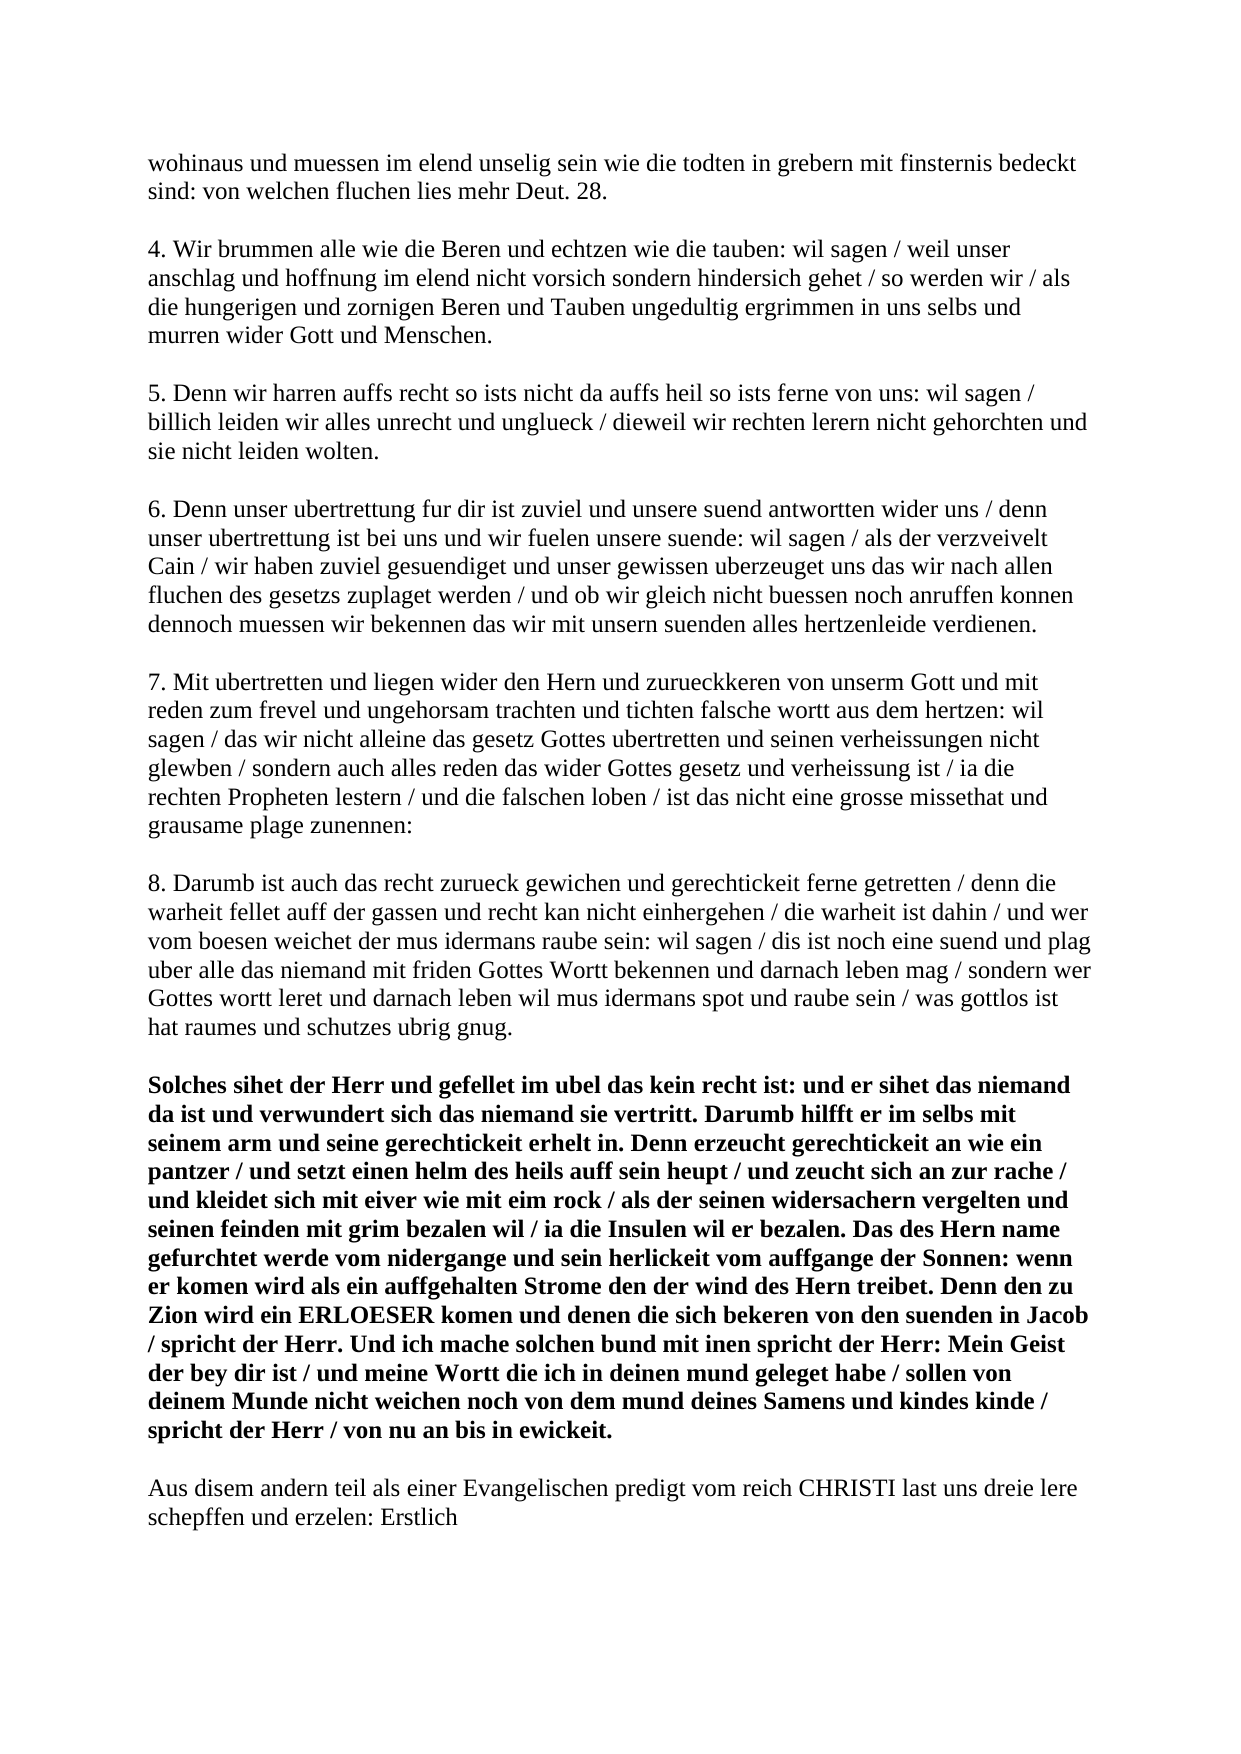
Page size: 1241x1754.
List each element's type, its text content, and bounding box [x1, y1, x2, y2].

text 8. Darumb ist auch das recht zurueck gewichen und gerechtickeit ferne getretten / denn die warheit fellet auff der gassen und recht kan nicht einhergehen / die warheit ist dahin / und wer vom boesen weichet der mus idermans raube sein: wil sagen / dis ist noch eine suend und plag uber alle das niemand mit friden Gottes Wortt bekennen und darnach leben mag / sondern wer Gottes wortt leret und darnach leben wil mus idermans spot und raube sein / was gottlos ist hat raumes und schutzes ubrig gnug. [148, 868, 1093, 1041]
text 6. Denn unser ubertrettung fur dir ist zuviel und unsere suend antwortten wider uns / denn unser ubertrettung ist bei uns und wir fuelen unsere suende: wil sagen / als der verzveivelt Cain / wir haben zuviel gesuendiget und unser gewissen uberzeuget uns das wir nach allen fluchen des gesetzs zuplaget werden / und ob wir gleich nicht buessen noch anruffen konnen dennoch muessen wir bekennen das wir mit unsern suenden alles hertzenleide verdienen. [148, 494, 1093, 638]
text 5. Denn wir harren auffs recht so ists nicht da auffs heil so ists ferne von uns: wil sagen / billich leiden wir alles unrecht und unglueck / dieweil wir rechten lerern nicht gehorchten und sie nicht leiden wolten. [148, 378, 1093, 465]
text 7. Mit ubertretten und liegen wider den Hern und zurueckkeren von unserm Gott und mit reden zum frevel und ungehorsam trachten und tichten falsche wortt aus dem hertzen: wil sagen / das wir nicht alleine das gesetz Gottes ubertretten und seinen verheissungen nicht glewben / sondern auch alles reden das wider Gottes gesetz und verheissung ist / ia die rechten Propheten lestern / und die falschen loben / ist das nicht eine grosse missethat und grausame plage zunennen: [148, 667, 1093, 839]
text Solches sihet der Herr und gefellet im ubel das kein recht ist: und er sihet das niemand da ist und verwundert sich das niemand sie vertritt. Darumb hilfft er im selbs mit seinem arm und seine gerechtickeit erhelt in. Denn erzeucht gerechtickeit an wie ein pantzer / und setzt einen helm des heils auff sein heupt / und zeucht sich an zur rache / und kleidet sich mit eiver wie mit eim rock / als der seinen widersachern vergelten und seinen feinden mit grim bezalen wil / ia die Insulen wil er bezalen. Das des Hern name gefurchtet werde vom nidergange und sein herlickeit vom auffgange der Sonnen: wenn er komen wird als ein auffgehalten Strome den der wind des Hern treibet. Denn den zu Zion wird ein ERLOESER komen und denen die sich bekeren von den suenden in Jacob / spricht der Herr. Und ich mache solchen bund mit inen spricht der Herr: Mein Geist der bey dir ist / und meine Wortt die ich in deinen mund geleget habe / sollen von deinem Munde nicht weichen noch von dem mund deines Samens und kindes kinde / spricht der Herr / von nu an bis in ewickeit. [148, 1070, 1093, 1444]
text 4. Wir brummen alle wie die Beren und echtzen wie die tauben: wil sagen / weil unser anschlag und hoffnung im elend nicht vorsich sondern hindersich gehet / so werden wir / als die hungerigen und zornigen Beren und Tauben ungedultig ergrimmen in uns selbs und murren wider Gott und Menschen. [148, 234, 1093, 349]
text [148, 148, 1093, 205]
text Aus disem andern teil als einer Evangelischen predigt vom reich CHRISTI last uns dreie lere schepffen und erzelen: Erstlich [148, 1473, 1093, 1531]
